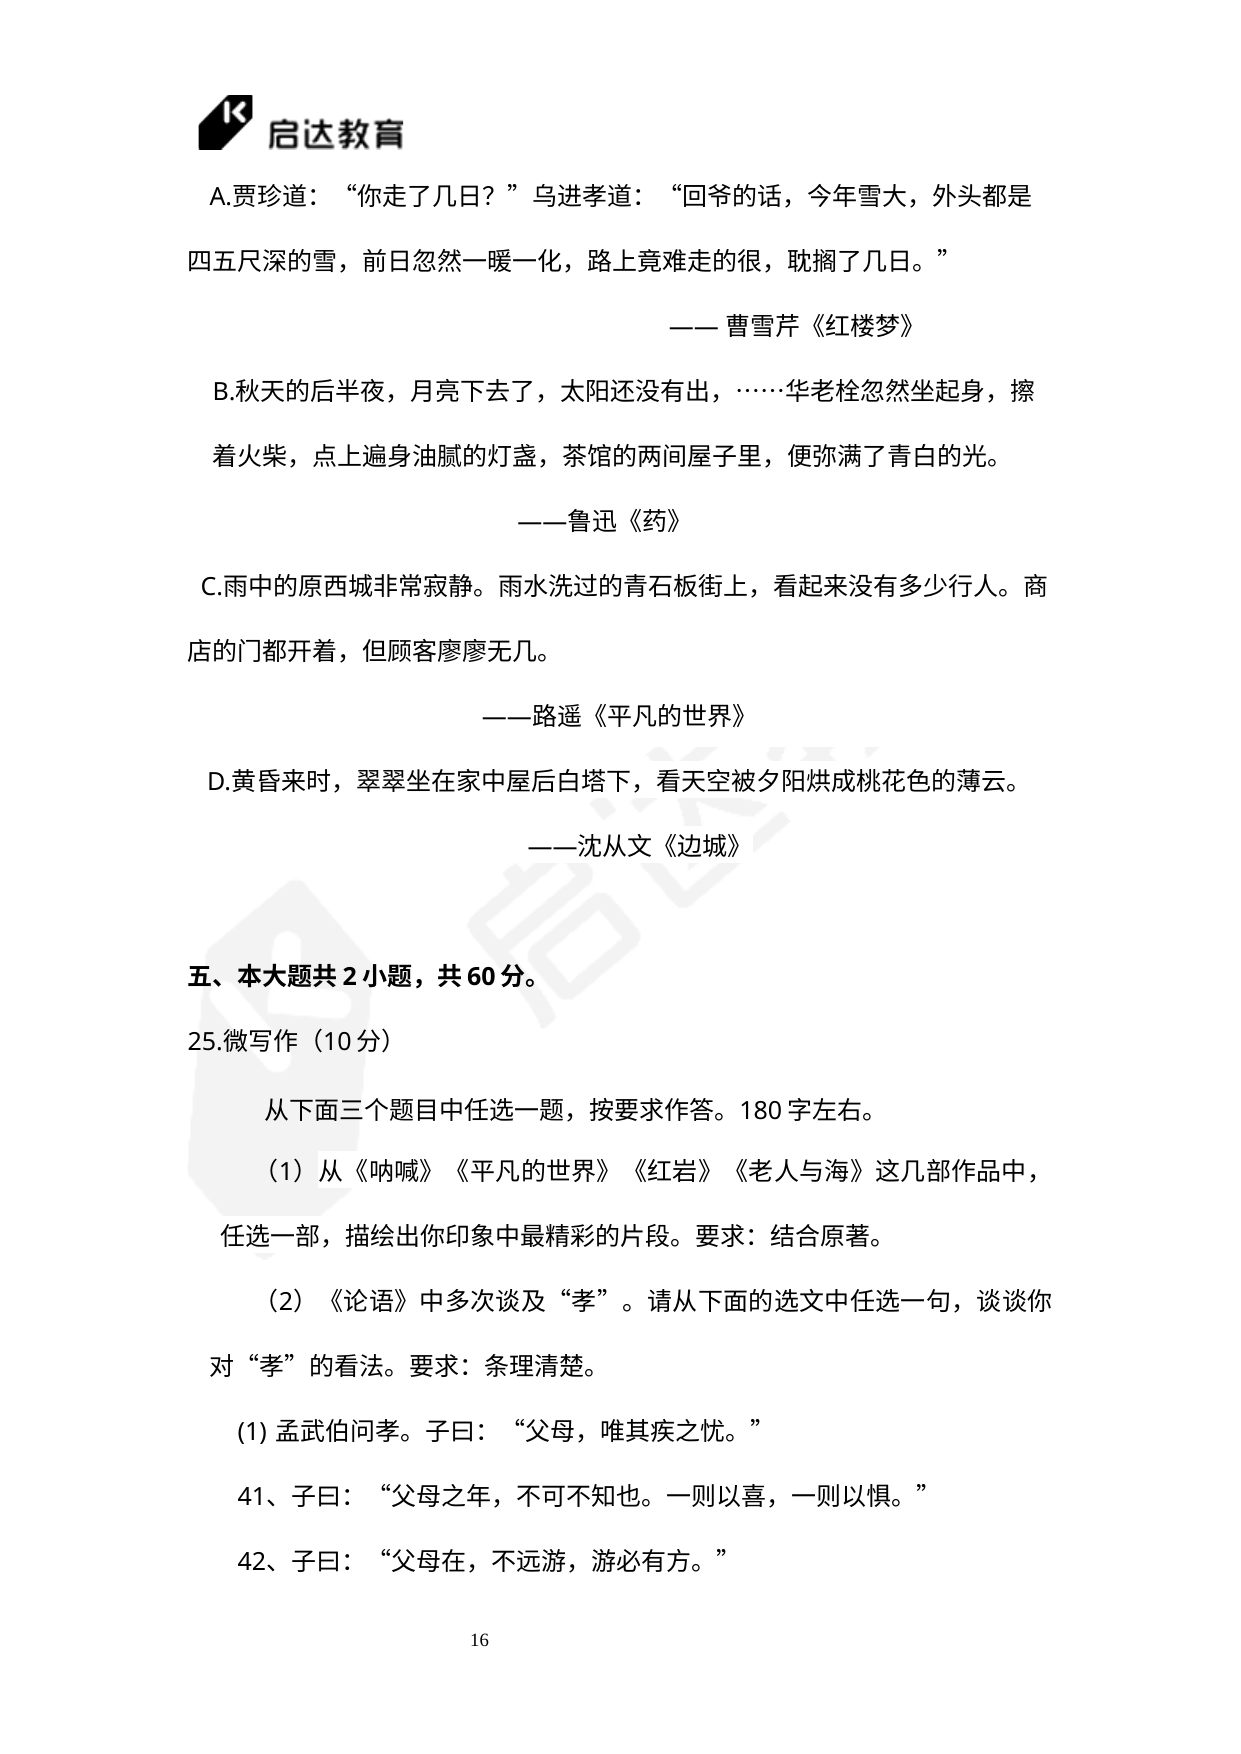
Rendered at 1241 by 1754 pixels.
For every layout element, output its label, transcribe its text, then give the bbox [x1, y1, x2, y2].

list 子曰：“父母在，不远游，游必有方。” [237, 1527, 1053, 1592]
text —— 曹雪芹《红楼梦》 [187, 292, 1053, 357]
list 孟武伯问孝。子曰：“父母，唯其疾之忧。” [237, 1397, 1053, 1462]
text 从下面三个题目中任选一题，按要求作答。180字左右。 [187, 1072, 1053, 1137]
picture [198, 95, 404, 150]
text D.黄昏来时，翠翠坐在家中屋后白塔下，看天空被夕阳烘成桃花色的薄云。 [187, 747, 1053, 812]
text A.贾珍道：“你走了几日？”乌进孝道：“回爷的话，今年雪大，外头都是四五尺深的雪，前日忽然一暖一化，路上竟难走的很，耽搁了几日。” [187, 162, 1053, 292]
text B.秋天的后半夜，月亮下去了，太阳还没有出，……华老栓忽然坐起身，擦着火柴，点上遍身油腻的灯盏，茶馆的两间屋子里，便弥满了青白的光。 [212, 357, 1053, 487]
text ——鲁迅《药》 [187, 487, 1053, 552]
text 五、本大题共2小题，共60分。 [187, 942, 1053, 1007]
text （2）《论语》中多次谈及“孝”。请从下面的选文中任选一句，谈谈你对“孝”的看法。要求：条理清楚。 [209, 1267, 1053, 1397]
text ——路遥《平凡的世界》 [187, 682, 1053, 747]
text 25.微写作（10分） [187, 1007, 1053, 1072]
text C.雨中的原西城非常寂静。雨水洗过的青石板街上，看起来没有多少行人。商店的门都开着，但顾客廖廖无几。 [187, 552, 1053, 682]
list 子曰：“父母之年，不可不知也。一则以喜，一则以惧。” [237, 1462, 1053, 1527]
text （1）从《呐喊》《平凡的世界》《红岩》《老人与海》这几部作品中，任选一部，描绘出你印象中最精彩的片段。要求：结合原著。 [220, 1137, 1053, 1267]
text ——沈从文《边城》 [209, 812, 1053, 877]
